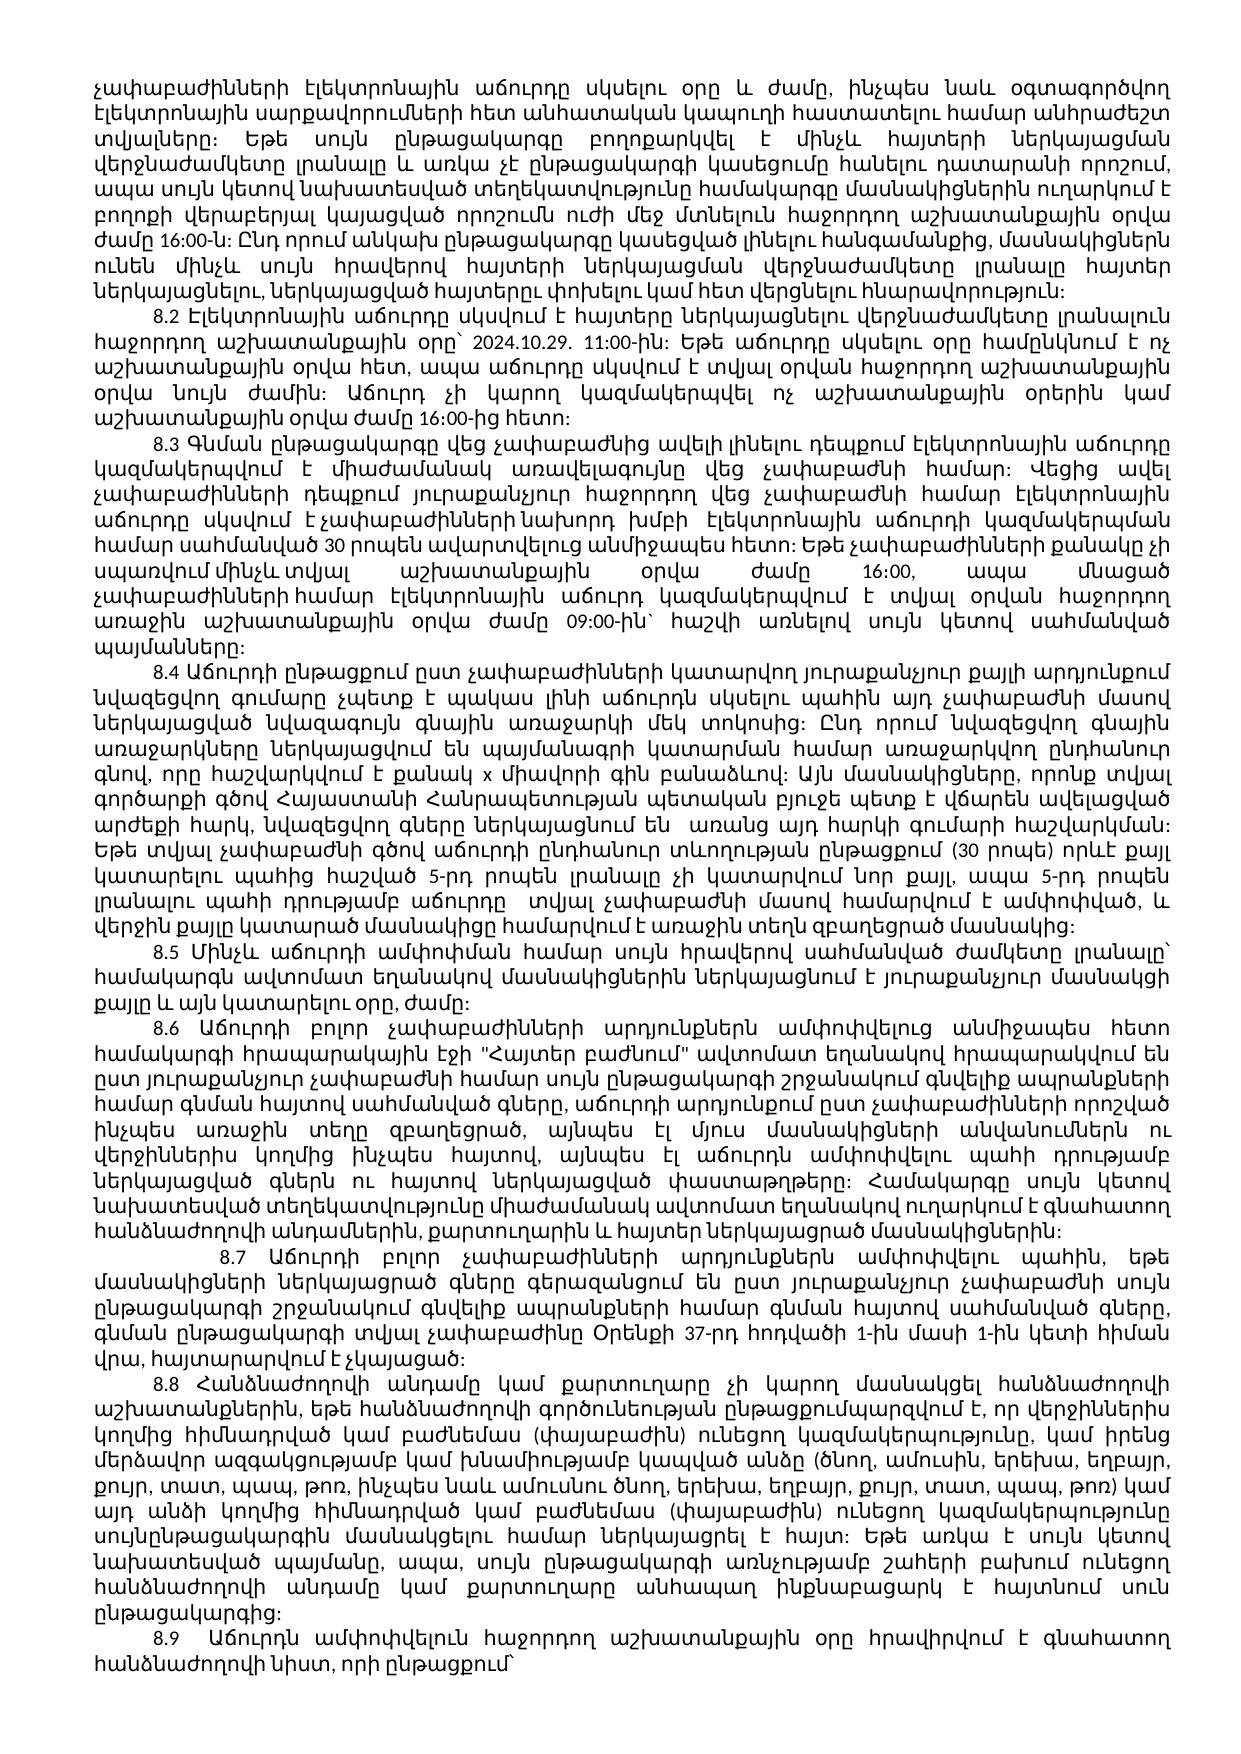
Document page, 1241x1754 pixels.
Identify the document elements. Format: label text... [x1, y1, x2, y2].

text 8.9 Աճուրդն ամփոփվելուն հաջորդող աշխատանքային օրը հրավիրվում է գնահատող հանձնաժողովի նիստ, որի ընթացքում՝ [94, 1625, 1171, 1676]
text 8.8 Հանձնաժողովի անդամը կամ քարտուղարը չի կարող մասնակցել հանձնաժողովի աշխատանքներին, եթե հանձնաժողովի գործունեության ընթացքումպարզվում է, որ վերջիններիս կողմից հիմնադրված կամ բաժնեմաս (փայաբաժին) ունեցող կազմակերպությունը, կամ իրենց մերձավոր ազգակցությամբ կամ խնամիությամբ կապված անձը (ծնող, ամուսին, երեխա, եղբայր, քույր, տատ, պապ, թոռ, ինչպես նաև ամուսնու ծնող, երեխա, եղբայր, քույր, տատ, պապ, թոռ) կամ այդ անձի կողմից հիմնադրված կամ բաժնեմաս (փայաբաժին) ունեցող կազմակերպությունը սույնընթացակարգին մասնակցելու համար ներկայացրել է հայտ: Եթե առկա է սույն կետով նախատեսված պայմանը, ապա, սույն ընթացակարգի առնչությամբ շահերի բախում ունեցող հանձնաժողովի անդամը կամ քարտուղարը անհապաղ ինքնաբացարկ է հայտնում սուն ընթացակարգից: [94, 1371, 1171, 1625]
text 8.5 Մինչև աճուրդի ամփոփման համար սույն հրավերով սահմանված ժամկետը լրանալը՝ համակարգն ավտոմատ եղանակով մասնակիցներին ներկայացնում է յուրաքանչյուր մասնակցի քայլը և այն կատարելու օրը, ժամը: [94, 939, 1171, 1015]
text 8.3 Գնման ընթացակարգը վեց չափաբաժնից ավելի լինելու դեպքում էլեկտրոնային աճուրդը կազմակերպվում է միաժամանակ առավելագույնը վեց չափաբաժնի համար: Վեցից ավել չափաբաժինների դեպքում յուրաքանչյուր հաջորդող վեց չափաբաժնի համար էլեկտրոնային աճուրդը սկսվում է չափաբաժինների նախորդ խմբի էլեկտրոնային աճուրդի կազմակերպման համար սահմանված 30 րոպեն ավարտվելուց անմիջապես հետո: Եթե չափաբաժինների քանակը չի սպառվում մինչև տվյալ աշխատանքային օրվա ժամը 16։00, ապա մնացած չափաբաժինների համար էլեկտրոնային աճուրդ կազմակերպվում է տվյալ օրվան հաջորդող առաջին աշխատանքային օրվա ժամը 09:00-ին` հաշվի առնելով սույն կետով սահմանված պայմանները: [94, 431, 1171, 659]
text 8.6 Աճուրդի բոլոր չափաբաժինների արդյունքներն ամփոփվելուց անմիջապես հետո համակարգի հրապարակային էջի "Հայտեր բաժնում" ավտոմատ եղանակով հրապարակվում են ըստ յուրաքանչյուր չափաբաժնի համար սույն ընթացակարգի շրջանակում գնվելիք ապրանքների համար գնման հայտով սահմանված գները, աճուրդի արդյունքում ըստ չափաբաժինների որոշված ինչպես առաջին տեղը զբաղեցրած, այնպես էլ մյուս մասնակիցների անվանումներն ու վերջիններիս կողմից ինչպես հայտով, այնպես էլ աճուրդն ամփոփվելու պահի դրությամբ ներկայացված գներն ու հայտով ներկայացված փաստաթղթերը: Համակարգը սույն կետով նախատեսված տեղեկատվությունը միաժամանակ ավտոմատ եղանակով ուղարկում է գնահատող հանձնաժողովի անդամներին, քարտուղարին և հայտեր ներկայացրած մասնակիցներին: [94, 1015, 1171, 1244]
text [94, 75, 1171, 304]
text 8.7 Աճուրդի բոլոր չափաբաժինների արդյունքներն ամփոփվելու պահին, եթե մասնակիցների ներկայացրած գները գերազանցում են ըստ յուրաքանչյուր չափաբաժնի սույն ընթացակարգի շրջանակում գնվելիք ապրանքների համար գնման հայտով սահմանված գները, գնման ընթացակարգի տվյալ չափաբաժինը Օրենքի 37-րդ հոդվածի 1-ին մասի 1-ին կետի հիման վրա, հայտարարվում է չկայացած: [94, 1244, 1171, 1371]
text 8.2 Էլեկտրոնային աճուրդը սկսվում է հայտերը ներկայացնելու վերջնաժամկետը լրանալուն հաջորդող աշխատանքային օրը՝ 2024.10.29. 11:00 -ին: Եթե աճուրդը սկսելու օրը համընկնում է ոչ աշխատանքային օրվա հետ, ապա աճուրդը սկսվում է տվյալ օրվան հաջորդող աշխատանքային օրվա նույն ժամին: Աճուրդ չի կարող կազմակերպվել ոչ աշխատանքային օրերին կամ աշխատանքային օրվա ժամը 16։00-ից հետո: [94, 304, 1171, 431]
text 8.4 Աճուրդի ընթացքում ըստ չափաբաժինների կատարվող յուրաքանչյուր քայլի արդյունքում նվազեցվող գումարը չպետք է պակաս լինի աճուրդն սկսելու պահին այդ չափաբաժնի մասով ներկայացված նվազագույն գնային առաջարկի մեկ տոկոսից: Ընդ որում նվազեցվող գնային առաջարկները ներկայացվում են պայմանագրի կատարման համար առաջարկվող ընդհանուր գնով, որը հաշվարկվում է քանակ x միավորի գին բանաձևով: Այն մասնակիցները, որոնք տվյալ գործարքի գծով Հայաստանի Հանրապետության պետական բյուջե պետք է վճարեն ավելացված արժեքի հարկ, նվազեցվող գները ներկայացնում են առանց այդ հարկի գումարի հաշվարկման: Եթե տվյալ չափաբաժնի գծով աճուրդի ընդհանուր տևողության ընթացքում (30 րոպե) որևէ քայլ կատարելու պահից հաշված 5-րդ րոպեն լրանալը չի կատարվում նոր քայլ, ապա 5-րդ րոպեն լրանալու պահի դրությամբ աճուրդը տվյալ չափաբաժնի մասով համարվում է ամփոփված, և վերջին քայլը կատարած մասնակիցը համարվում է առաջին տեղն զբաղեցրած մասնակից: [94, 659, 1171, 939]
